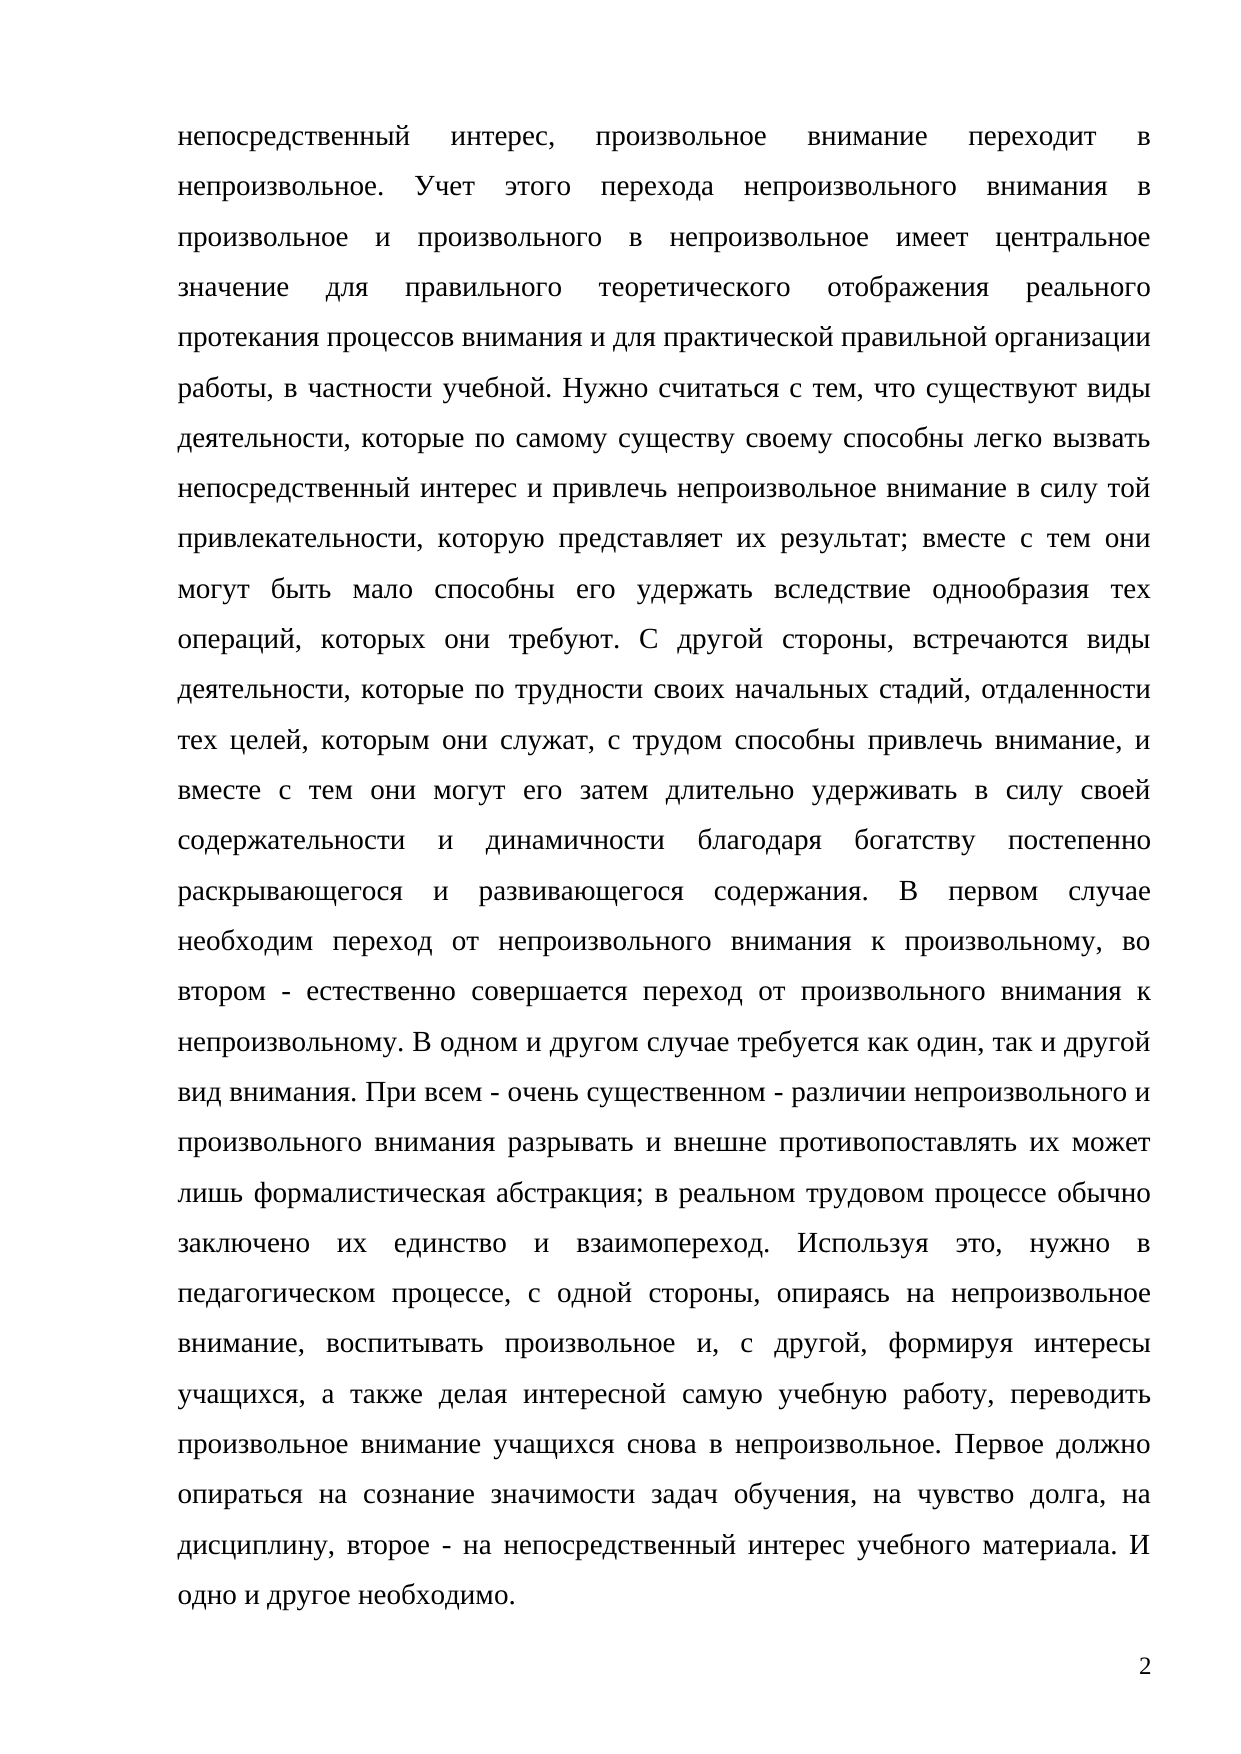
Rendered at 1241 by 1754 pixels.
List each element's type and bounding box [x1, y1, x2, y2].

text [177, 118, 1152, 1611]
